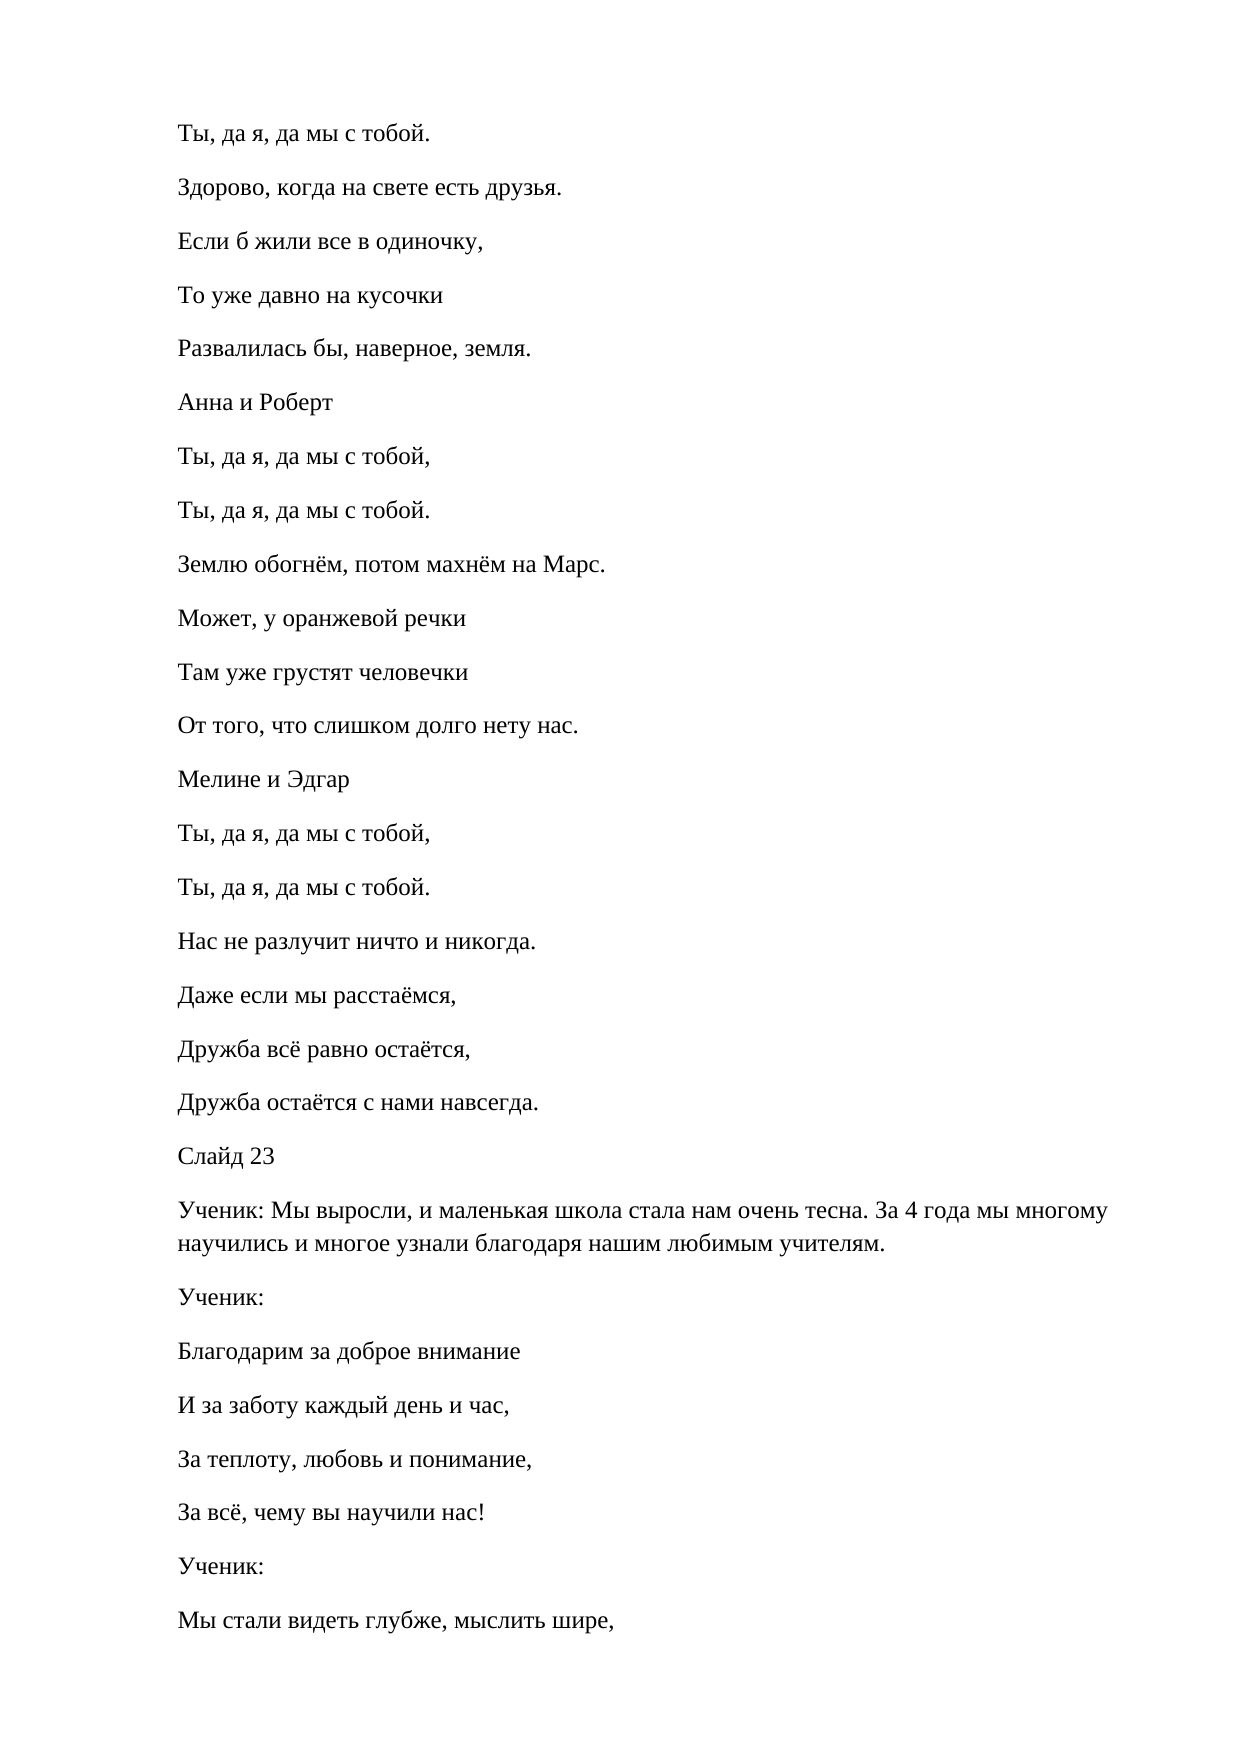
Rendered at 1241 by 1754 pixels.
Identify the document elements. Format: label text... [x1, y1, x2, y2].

text Мы стали видеть глубже, мыслить шире, [177, 1605, 1152, 1634]
text За всё, чему вы научили нас! [177, 1497, 1152, 1526]
text Мелине и Эдгар [177, 764, 1152, 793]
text Развалилась бы, наверное, земля. [177, 333, 1152, 362]
text За теплоту, любовь и понимание, [177, 1444, 1152, 1472]
text Землю обогнём, потом махнём на Марс. [177, 549, 1152, 578]
text То уже давно на кусочки [177, 280, 1152, 308]
text Ученик: Мы выросли, и маленькая школа стала нам очень тесна. За 4 года мы многому научились и многое узнали благодаря нашим любимым учителям. [177, 1195, 1152, 1257]
text Дружба остаётся с нами навсегда. [177, 1087, 1152, 1116]
text От того, что слишком долго нету нас. [177, 711, 1152, 739]
text Дружба всё равно остаётся, [177, 1034, 1152, 1062]
text Анна и Роберт [177, 387, 1152, 416]
text Может, у оранжевой речки [177, 603, 1152, 632]
text Если б жили все в одиночку, [177, 226, 1152, 254]
text Ты, да я, да мы с тобой. [177, 495, 1152, 524]
text Даже если мы расстаёмся, [177, 980, 1152, 1008]
text Ты, да я, да мы с тобой. [177, 118, 1152, 147]
text Слайд 23 [177, 1141, 1152, 1170]
text Ты, да я, да мы с тобой, [177, 818, 1152, 847]
text Ученик: [177, 1282, 1152, 1311]
text Нас не разлучит ничто и никогда. [177, 926, 1152, 955]
text И за заботу каждый день и час, [177, 1390, 1152, 1418]
text Ты, да я, да мы с тобой, [177, 441, 1152, 470]
text Благодарим за доброе внимание [177, 1336, 1152, 1365]
text Ты, да я, да мы с тобой. [177, 872, 1152, 901]
text Ученик: [177, 1551, 1152, 1580]
text Здорово, когда на свете есть друзья. [177, 172, 1152, 201]
text Там уже грустят человечки [177, 657, 1152, 685]
